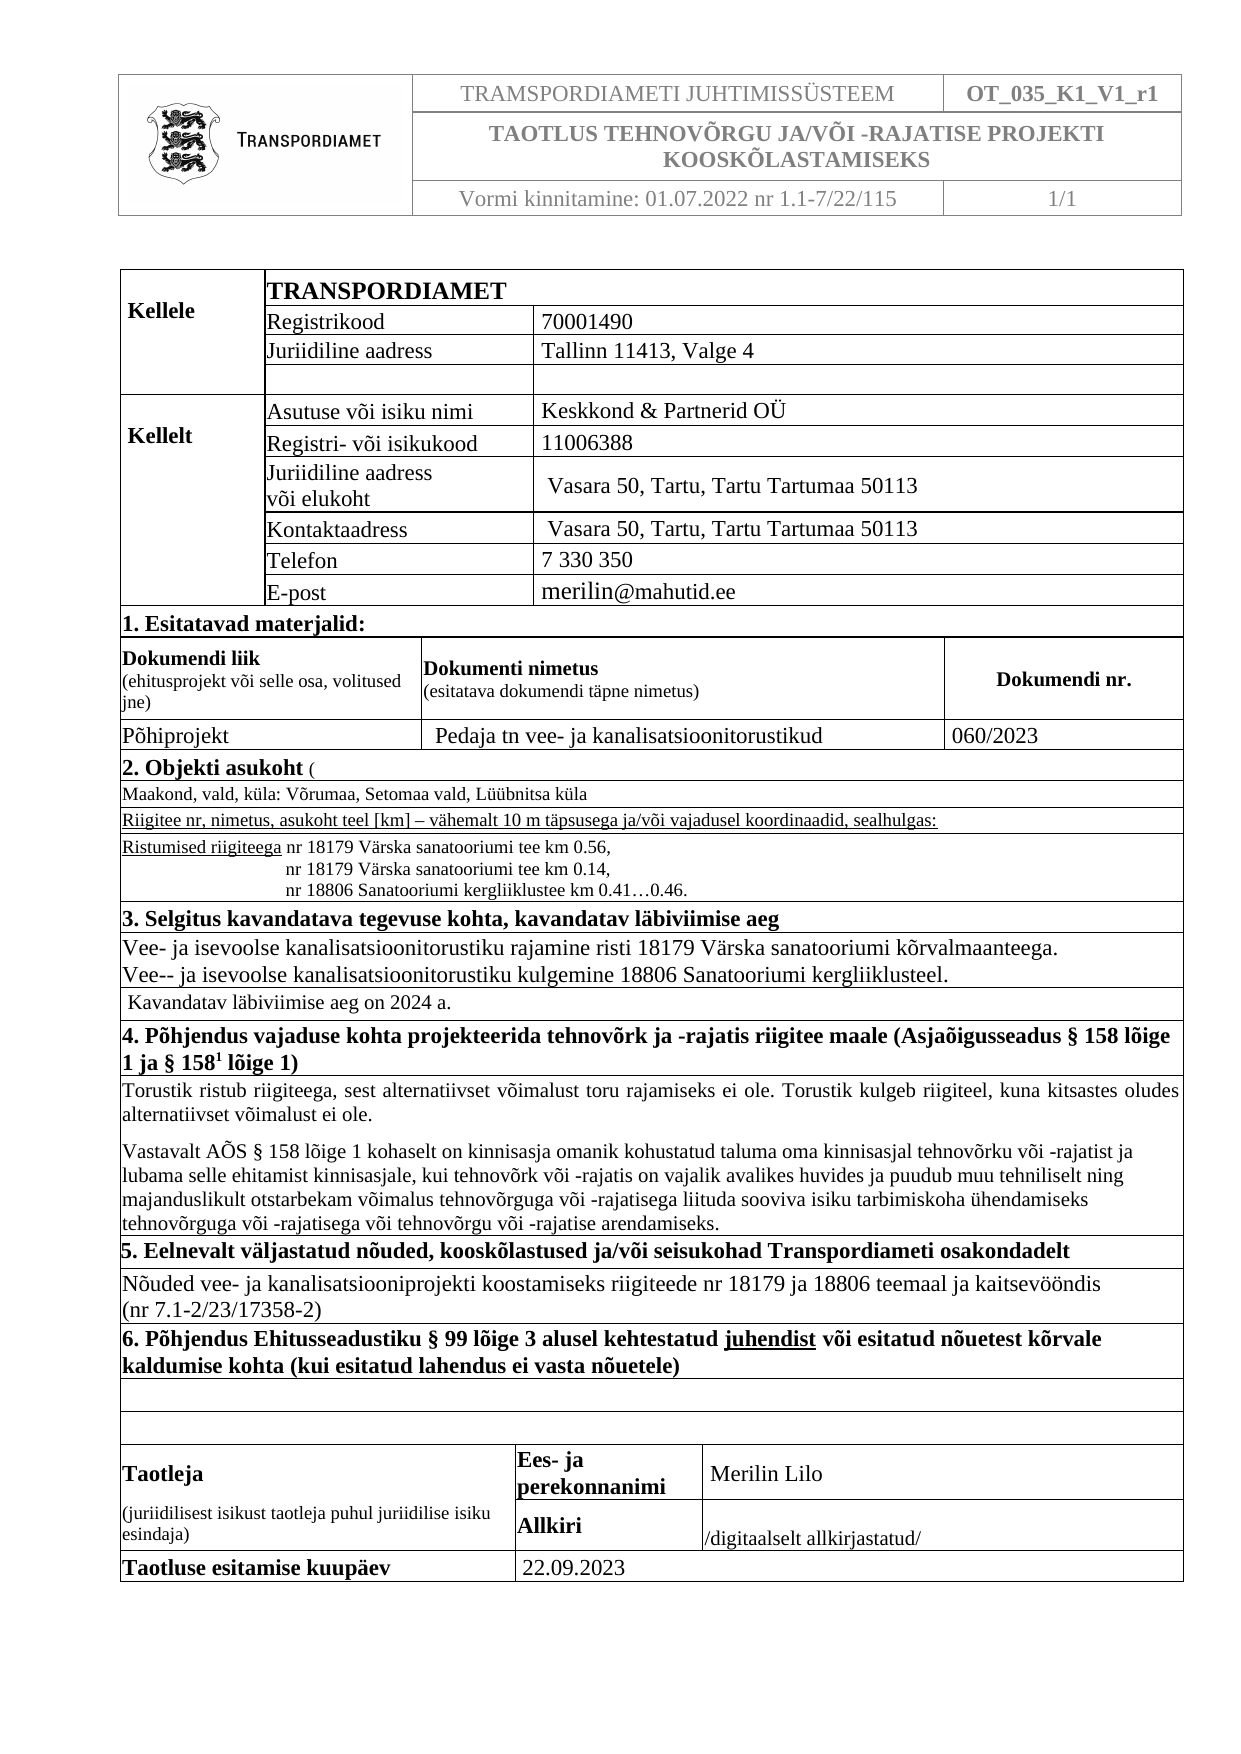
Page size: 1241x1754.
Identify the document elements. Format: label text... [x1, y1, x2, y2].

table_cell 2. Objekti asukoht ( [121, 750, 1183, 780]
table_cell merilin@mahutid.ee [534, 575, 1183, 605]
table_cell Allkiri [516, 1500, 702, 1550]
table_cell Telefon [266, 544, 533, 574]
table_cell Torustik ristub riigiteega, sest alternatiivset võimalust toru rajamiseks ei ole. Torustik kulgeb riigiteel, kuna kitsastes oludes alternatiivset võimalust ei ole. Vastavalt AÕS § 158 lõige 1 kohaselt on kinnisasja omanik kohustatud taluma oma kinnisasjal tehnovõrku või -rajatist ja lubama selle ehitamist kinnisasjale, kui tehnovõrk või -rajatis on vajalik avalikes huvides ja puudub muu tehniliselt ning majanduslikult otstarbekam võimalus tehnovõrguga või -rajatisega liituda sooviva isiku tarbimiskoha ühendamiseks tehnovõrguga või -rajatisega või tehnovõrgu või -rajatise arendamiseks. [121, 1076, 1183, 1235]
table_cell Keskkond & Partnerid OÜ [534, 395, 1183, 425]
table_cell Kontaktaadress [266, 513, 533, 543]
table_cell 4. Põhjendus vajaduse kohta projekteerida tehnovõrk ja -rajatis riigitee maale (Asjaõigusseadus § 158 lõige 1 ja § 1581 lõige 1) [121, 1021, 1183, 1075]
table_cell Vasara 50, Tartu, Tartu Tartumaa 50113 [534, 513, 1183, 543]
table_cell Taotleja [121, 1445, 515, 1499]
picture [129, 85, 402, 204]
table_cell 5. Eelnevalt väljastatud nõuded, kooskõlastused ja/või seisukohad Transpordiameti osakondadelt [121, 1236, 1183, 1268]
table_cell Registrikood [266, 306, 533, 334]
table_header Kellele [121, 270, 264, 393]
table_cell 7 330 350 [534, 544, 1183, 574]
table_cell Registri- või isikukood [266, 426, 533, 456]
table_cell Nõuded vee- ja kanalisatsiooniprojekti koostamiseks riigiteede nr 18179 ja 18806 teemaal ja kaitsevööndis (nr 7.1-2/23/17358-2) [121, 1269, 1183, 1323]
table_cell Pedaja tn vee- ja kanalisatsioonitorustikud [422, 720, 944, 749]
table_cell (juriidilisest isikust taotleja puhul juriidilise isiku esindaja) [121, 1499, 515, 1550]
table_cell [534, 365, 1183, 393]
table_cell 11006388 [534, 426, 1183, 456]
table_cell 3. Selgitus kavandatava tegevuse kohta, kavandatav läbiviimise aeg [121, 902, 1183, 932]
table_cell [121, 1412, 1183, 1444]
table_cell 22.09.2023 [516, 1551, 1183, 1581]
table_cell [266, 365, 533, 393]
table_cell Vasara 50, Tartu, Tartu Tartumaa 50113 [534, 457, 1183, 511]
table_cell 1. Esitatavad materjalid: [121, 606, 1183, 636]
table_cell 6. Põhjendus Ehitusseadustiku § 99 lõige 3 alusel kehtestatud juhendist või esitatud nõuetest kõrvale kaldumise kohta (kui esitatud lahendus ei vasta nõuetele) [121, 1324, 1183, 1378]
table_cell Kellelt [121, 395, 264, 605]
table_cell Ees- ja perekonnanimi [516, 1445, 702, 1499]
table_cell Dokumendi liik (ehitusprojekt või selle osa, volitused jne) [121, 638, 421, 719]
table_cell Dokumendi nr. [945, 638, 1183, 719]
table_cell Riigitee nr, nimetus, asukoht teel [km] – vähemalt 10 m täpsusega ja/või vajadusel koordinaadid, sealhulgas: [121, 808, 1183, 833]
table_cell /digitaalselt allkirjastatud/ [703, 1500, 1183, 1550]
table_header TRANSPORDIAMET [266, 270, 1183, 304]
table_cell Põhiprojekt [121, 720, 421, 749]
table_cell Kavandatav läbiviimise aeg on 2024 a. [121, 988, 1183, 1020]
table_cell Tallinn 11413, Valge 4 [534, 335, 1183, 364]
table_cell Juriidiline aadress [266, 335, 533, 364]
table_cell E-post [266, 575, 533, 605]
table_cell Taotluse esitamise kuupäev [121, 1551, 515, 1581]
table_cell Asutuse või isiku nimi [266, 395, 533, 425]
table_cell Vee- ja isevoolse kanalisatsioonitorustiku rajamine risti 18179 Värska sanatooriumi kõrvalmaanteega. Vee-- ja isevoolse kanalisatsioonitorustiku kulgemine 18806 Sanatooriumi kergliiklusteel. [121, 933, 1183, 987]
table_cell [121, 1379, 1183, 1411]
table_cell Dokumenti nimetus (esitatava dokumendi täpne nimetus) [422, 638, 944, 719]
table_cell Merilin Lilo [703, 1445, 1183, 1499]
table_cell Juriidiline aadress või elukoht [266, 457, 533, 511]
table_cell Maakond, vald, küla: Võrumaa, Setomaa vald, Lüübnitsa küla [121, 781, 1183, 807]
table_cell 060/2023 [945, 720, 1183, 749]
table_cell 70001490 [534, 306, 1183, 334]
table_cell Ristumised riigiteega nr 18179 Värska sanatooriumi tee km 0.56, nr 18179 Värska sanatooriumi tee km 0.14, nr 18806 Sanatooriumi kergliiklustee km 0.41…0.46. [121, 834, 1183, 901]
